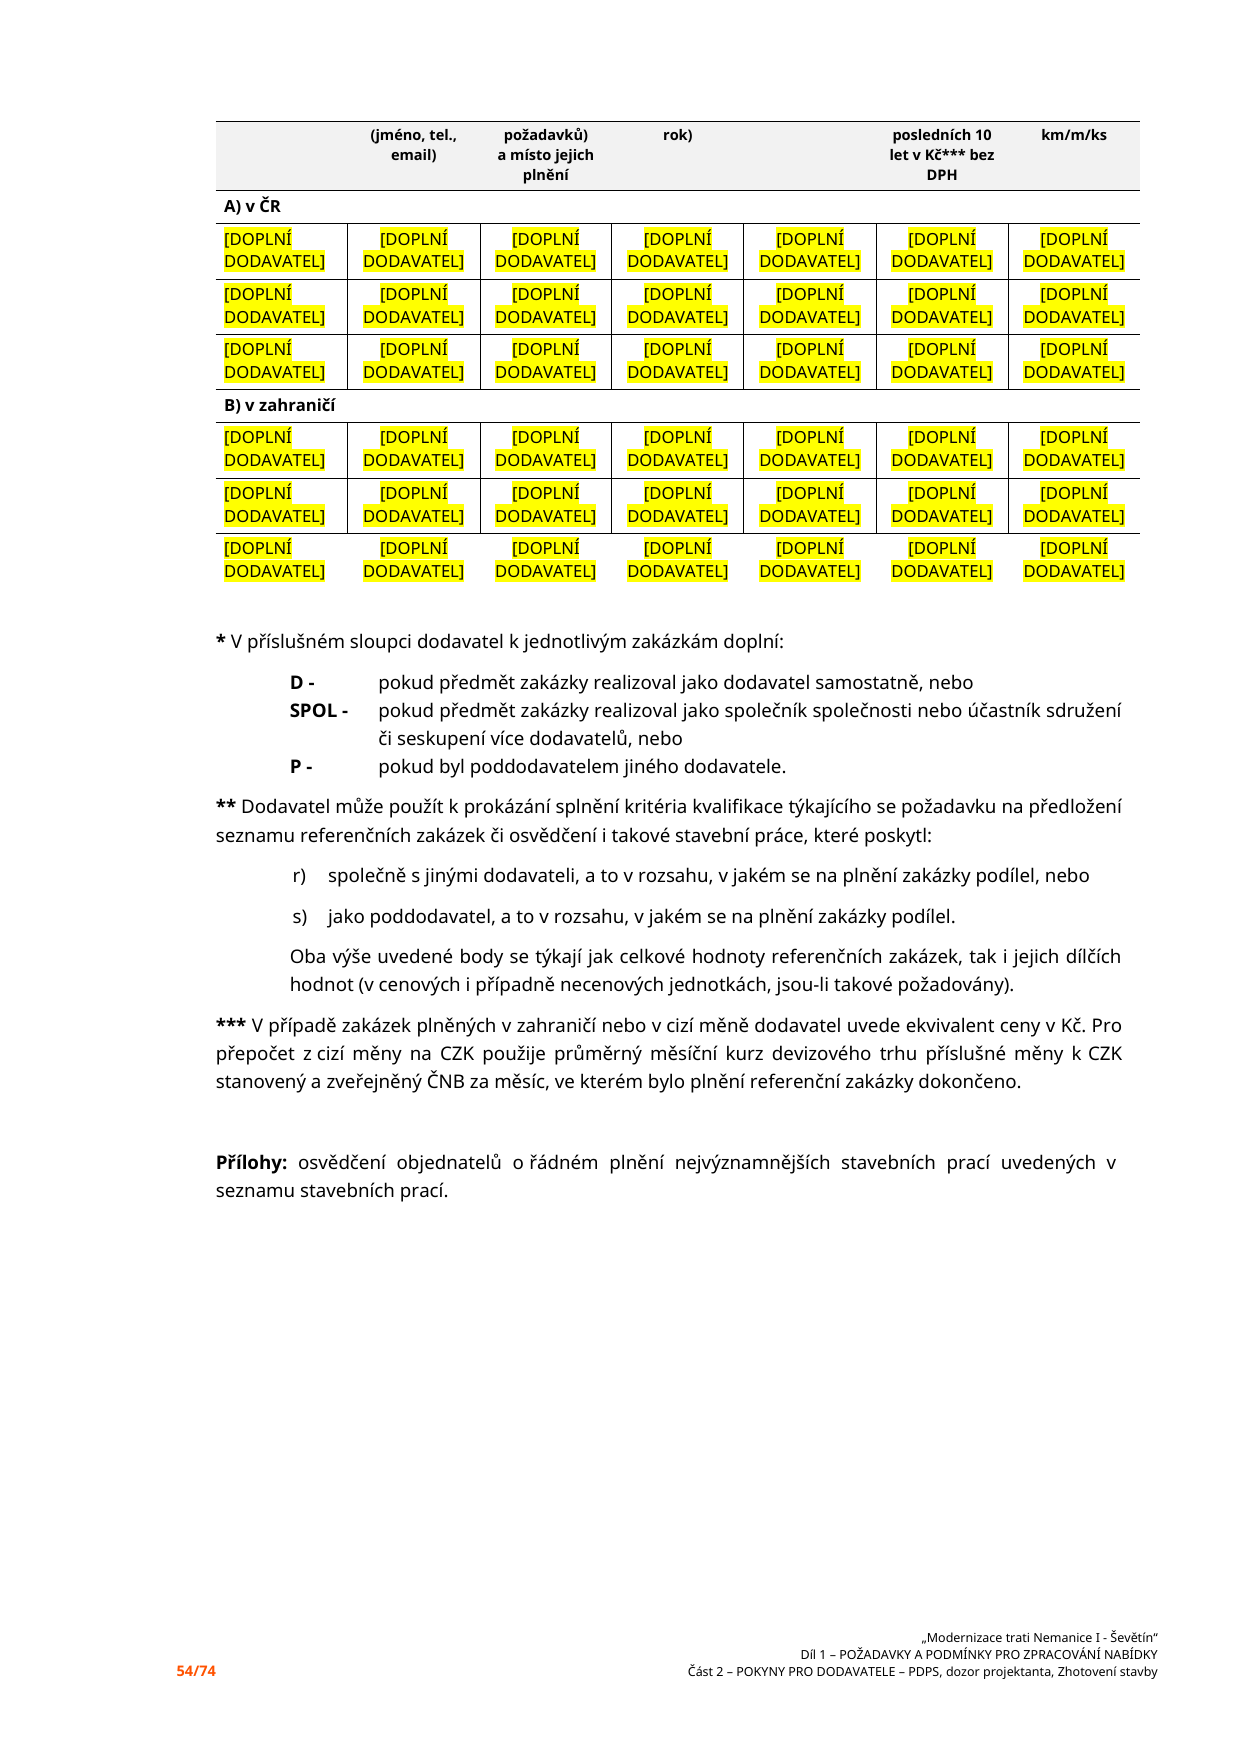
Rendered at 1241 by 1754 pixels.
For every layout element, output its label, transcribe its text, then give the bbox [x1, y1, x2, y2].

table_cell [DOPLNÍ DODAVATEL] [612, 280, 743, 334]
table_cell [DOPLNÍ DODAVATEL] [216, 335, 347, 389]
table_header Dodavatel* [744, 122, 876, 190]
text ** Dodavatel může použít k prokázání splnění kritéria kvalifikace týkajícího se požadavku na předložení seznamu referenčních zakázek či osvědčení i takové stavební práce, které poskytl: [216, 794, 1122, 847]
table_cell [DOPLNÍ DODAVATEL] [612, 224, 743, 278]
table_cell [DOPLNÍ DODAVATEL] [480, 534, 612, 588]
table_cell [DOPLNÍ DODAVATEL] [877, 479, 1008, 533]
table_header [480, 122, 612, 190]
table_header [612, 122, 744, 190]
table_cell [DOPLNÍ DODAVATEL] [1009, 423, 1140, 477]
table_cell [DOPLNÍ DODAVATEL] [348, 534, 480, 588]
table_cell [DOPLNÍ DODAVATEL] [744, 224, 876, 278]
table_cell [DOPLNÍ DODAVATEL] [612, 335, 743, 389]
table_cell A) v ČR [216, 191, 1140, 223]
text Oba výše uvedené body se týkají jak celkové hodnoty referenčních zakázek, tak i jejich dílčích hodnot (v cenových i případně necenových jednotkách, jsou-li takové požadovány). [289, 943, 1122, 997]
table_cell [DOPLNÍ DODAVATEL] [348, 280, 480, 334]
table_cell [DOPLNÍ DODAVATEL] [612, 423, 743, 477]
table_cell [DOPLNÍ DODAVATEL] [612, 479, 743, 533]
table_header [1008, 122, 1140, 190]
table_cell [DOPLNÍ DODAVATEL] [744, 479, 876, 533]
table_cell [DOPLNÍ DODAVATEL] [877, 224, 1008, 278]
table_cell [DOPLNÍ DODAVATEL] [877, 335, 1008, 389]
table_cell [DOPLNÍ DODAVATEL] [1009, 280, 1140, 334]
table_cell [DOPLNÍ DODAVATEL] [216, 224, 347, 278]
table_cell [DOPLNÍ DODAVATEL] [744, 280, 876, 334]
table_cell [DOPLNÍ DODAVATEL] [481, 423, 611, 477]
table_cell [DOPLNÍ DODAVATEL] [348, 423, 480, 477]
table_cell [DOPLNÍ DODAVATEL] [348, 479, 480, 533]
table_cell [DOPLNÍ DODAVATEL] [216, 479, 347, 533]
text Přílohy: osvědčení objednatelů o řádném plnění nejvýznamnějších stavebních prací uvedených v seznamu stavebních prací. [216, 1149, 1122, 1203]
text D - pokud předmět zakázky realizoval jako dodavatel samostatně, nebo [289, 669, 1122, 695]
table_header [216, 122, 348, 190]
table_cell [DOPLNÍ DODAVATEL] [481, 479, 611, 533]
text *** V případě zakázek plněných v zahraničí nebo v cizí měně dodavatel uvede ekvivalent ceny v Kč. Pro přepočet z cizí měny na CZK použije průměrný měsíční kurz devizového trhu příslušné měny k CZK stanovený a zveřejněný ČNB za měsíc, ve kterém bylo plnění referenční zakázky dokončeno. [216, 1012, 1122, 1093]
table_cell [DOPLNÍ DODAVATEL] [348, 335, 480, 389]
table_cell [DOPLNÍ DODAVATEL] [481, 224, 611, 278]
table_cell [DOPLNÍ DODAVATEL] [876, 534, 1008, 588]
table_cell [DOPLNÍ DODAVATEL] [481, 280, 611, 334]
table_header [876, 122, 1008, 190]
table_cell [DOPLNÍ DODAVATEL] [216, 423, 347, 477]
table_cell [DOPLNÍ DODAVATEL] [1009, 479, 1140, 533]
text P - pokud byl poddodavatelem jiného dodavatele. [289, 753, 1122, 779]
table_cell B) v zahraničí [216, 390, 1140, 422]
list společně s jinými dodavateli, a to v rozsahu, v jakém se na plnění zakázky podílel, nebo [292, 862, 1122, 888]
table_cell [DOPLNÍ DODAVATEL] [1008, 534, 1140, 588]
text * V příslušném sloupci dodavatel k jednotlivým zakázkám doplní: [216, 629, 1122, 654]
table_cell [DOPLNÍ DODAVATEL] [877, 423, 1008, 477]
table_cell [DOPLNÍ DODAVATEL] [877, 280, 1008, 334]
table_cell [DOPLNÍ DODAVATEL] [1009, 335, 1140, 389]
table_cell [DOPLNÍ DODAVATEL] [744, 423, 876, 477]
table_cell [DOPLNÍ DODAVATEL] [744, 335, 876, 389]
table_cell [DOPLNÍ DODAVATEL] [744, 534, 876, 588]
text SPOL - pokud předmět zakázky realizoval jako společník společnosti nebo účastník sdružení či seskupení více dodavatelů, nebo [289, 697, 1122, 751]
table_cell [DOPLNÍ DODAVATEL] [1009, 224, 1140, 278]
table_cell [DOPLNÍ DODAVATEL] [612, 534, 744, 588]
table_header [348, 122, 480, 190]
table_cell [DOPLNÍ DODAVATEL] [348, 224, 480, 278]
text jako poddodavatel, a to v rozsahu, v jakém se na plnění zakázky podílel. [292, 903, 1122, 928]
table_cell [DOPLNÍ DODAVATEL] [481, 335, 611, 389]
table_cell [DOPLNÍ DODAVATEL] [216, 280, 347, 334]
table_cell [DOPLNÍ DODAVATEL] [216, 534, 348, 588]
